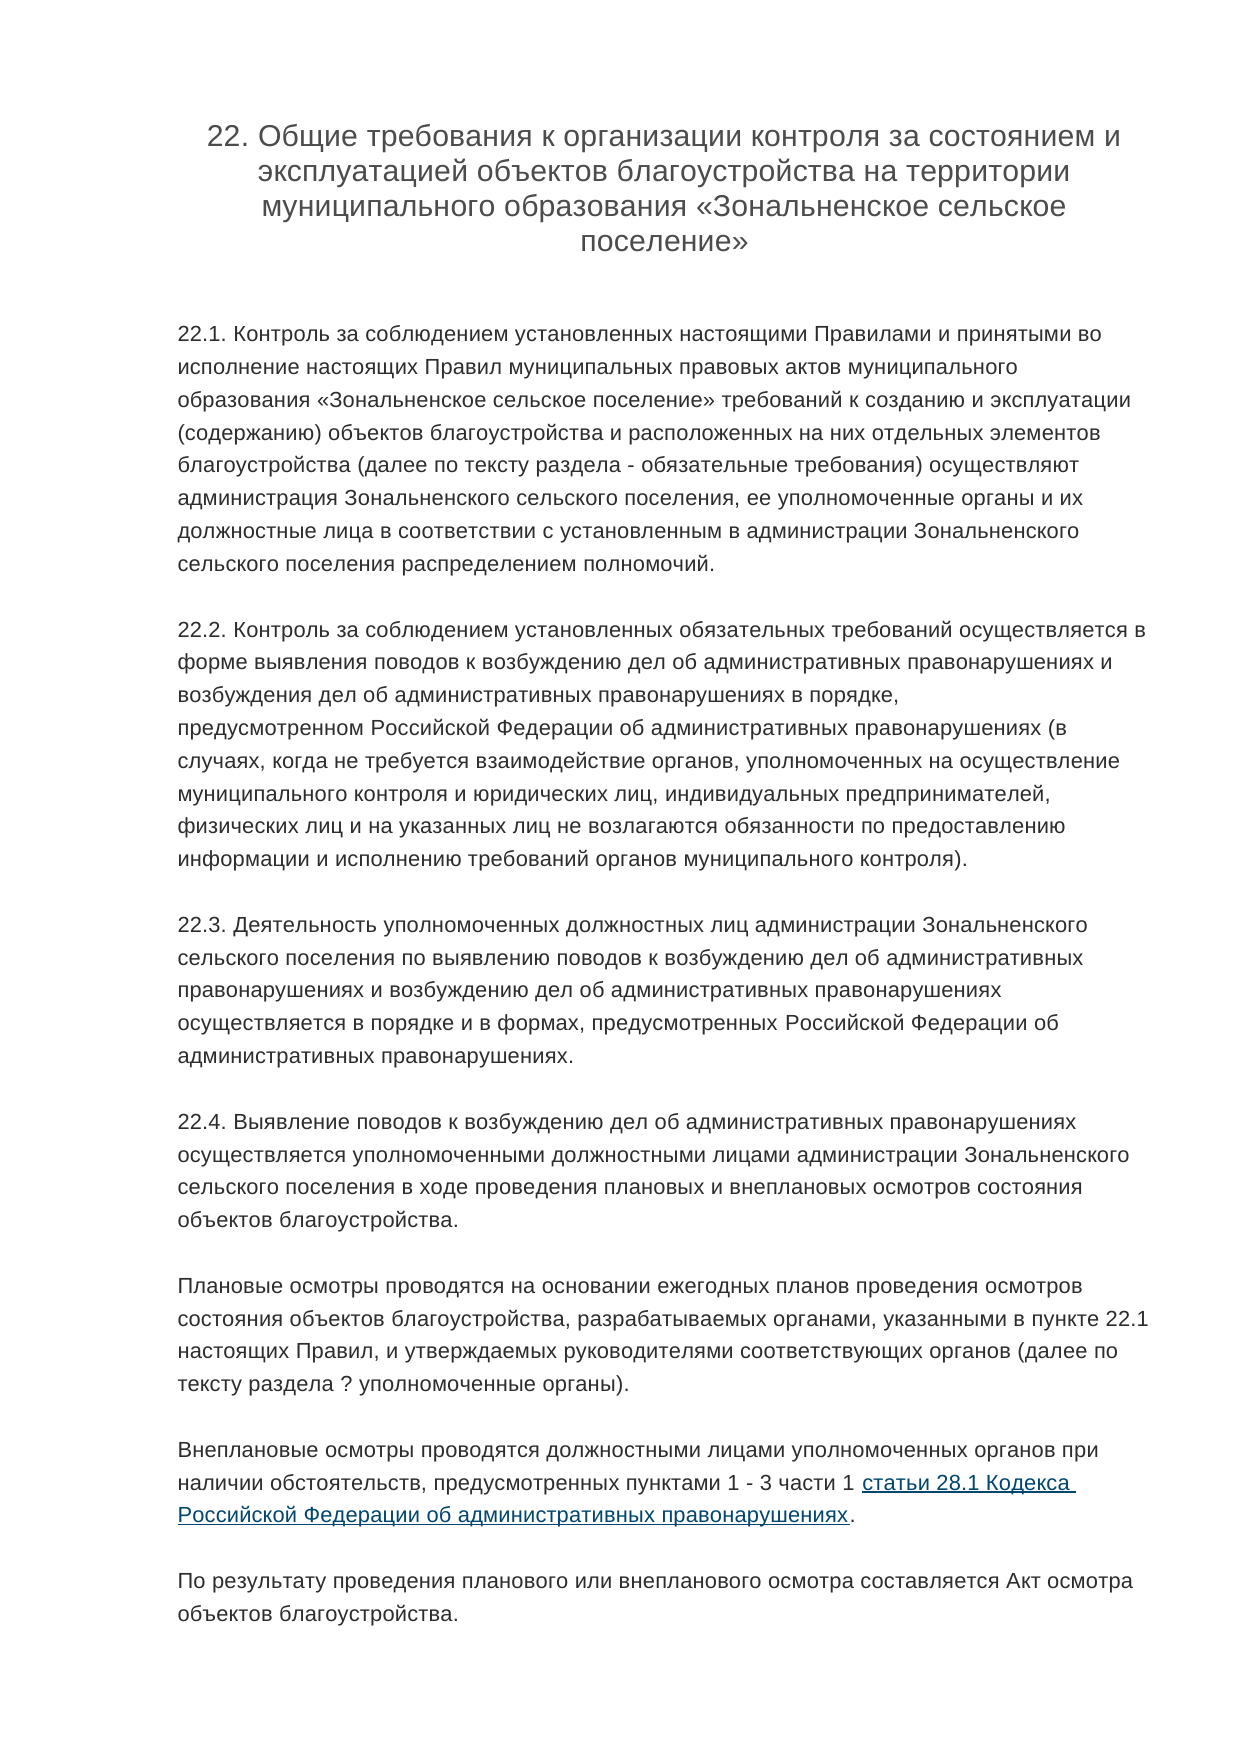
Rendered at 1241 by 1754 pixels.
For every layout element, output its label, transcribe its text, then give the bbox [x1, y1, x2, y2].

text 22.1. Контроль за соблюдением установленных настоящими Правилами и принятыми во исполнение настоящих Правил муниципальных правовых актов муниципального образования «Зональненское сельское поселение» требований к созданию и эксплуатации (содержанию) объектов благоустройства и расположенных на них отдельных элементов благоустройства (далее по тексту раздела - обязательные требования) осуществляют администрация Зональненского сельского поселения, ее уполномоченные органы и их должностные лица в соответствии с установленным в администрации Зональненского сельского поселения распределением полномочий. 22.2. Контроль за соблюдением установленных обязательных требований осуществляется в форме выявления поводов к возбуждению дел об административных правонарушениях и возбуждения дел об административных правонарушениях в порядке, предусмотренном Российской Федерации об административных правонарушениях (в случаях, когда не требуется взаимодействие органов, уполномоченных на осуществление муниципального контроля и юридических лиц, индивидуальных предпринимателей, физических лиц и на указанных лиц не возлагаются обязанности по предоставлению информации и исполнению требований органов муниципального контроля). 22.3. Деятельность уполномоченных должностных лиц администрации Зональненского сельского поселения по выявлению поводов к возбуждению дел об административных правонарушениях и возбуждению дел об административных правонарушениях осуществляется в порядке и в формах, предусмотренных Российской Федерации об административных правонарушениях. 22.4. Выявление поводов к возбуждению дел об административных правонарушениях осуществляется уполномоченными должностными лицами администрации Зональненского сельского поселения в ходе проведения плановых и внеплановых осмотров состояния объектов благоустройства. Плановые осмотры проводятся на основании ежегодных планов проведения осмотров состояния объектов благоустройства, разрабатываемых органами, указанными в пункте 22.1 настоящих Правил, и утверждаемых руководителями соответствующих органов (далее по тексту раздела ? уполномоченные органы). Внеплановые осмотры проводятся должностными лицами уполномоченных органов при наличии обстоятельств, предусмотренных пунктами 1 - 3 части 1 статьи 28.1 Кодекса Российской Федерации об административных правонарушениях. [177, 281, 1152, 1560]
text 22. Общие требования к организации контроля за состоянием и эксплуатацией объектов благоустройства на территории муниципального образования «Зональненское сельское поселение» [177, 118, 1152, 257]
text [177, 1560, 1152, 1626]
